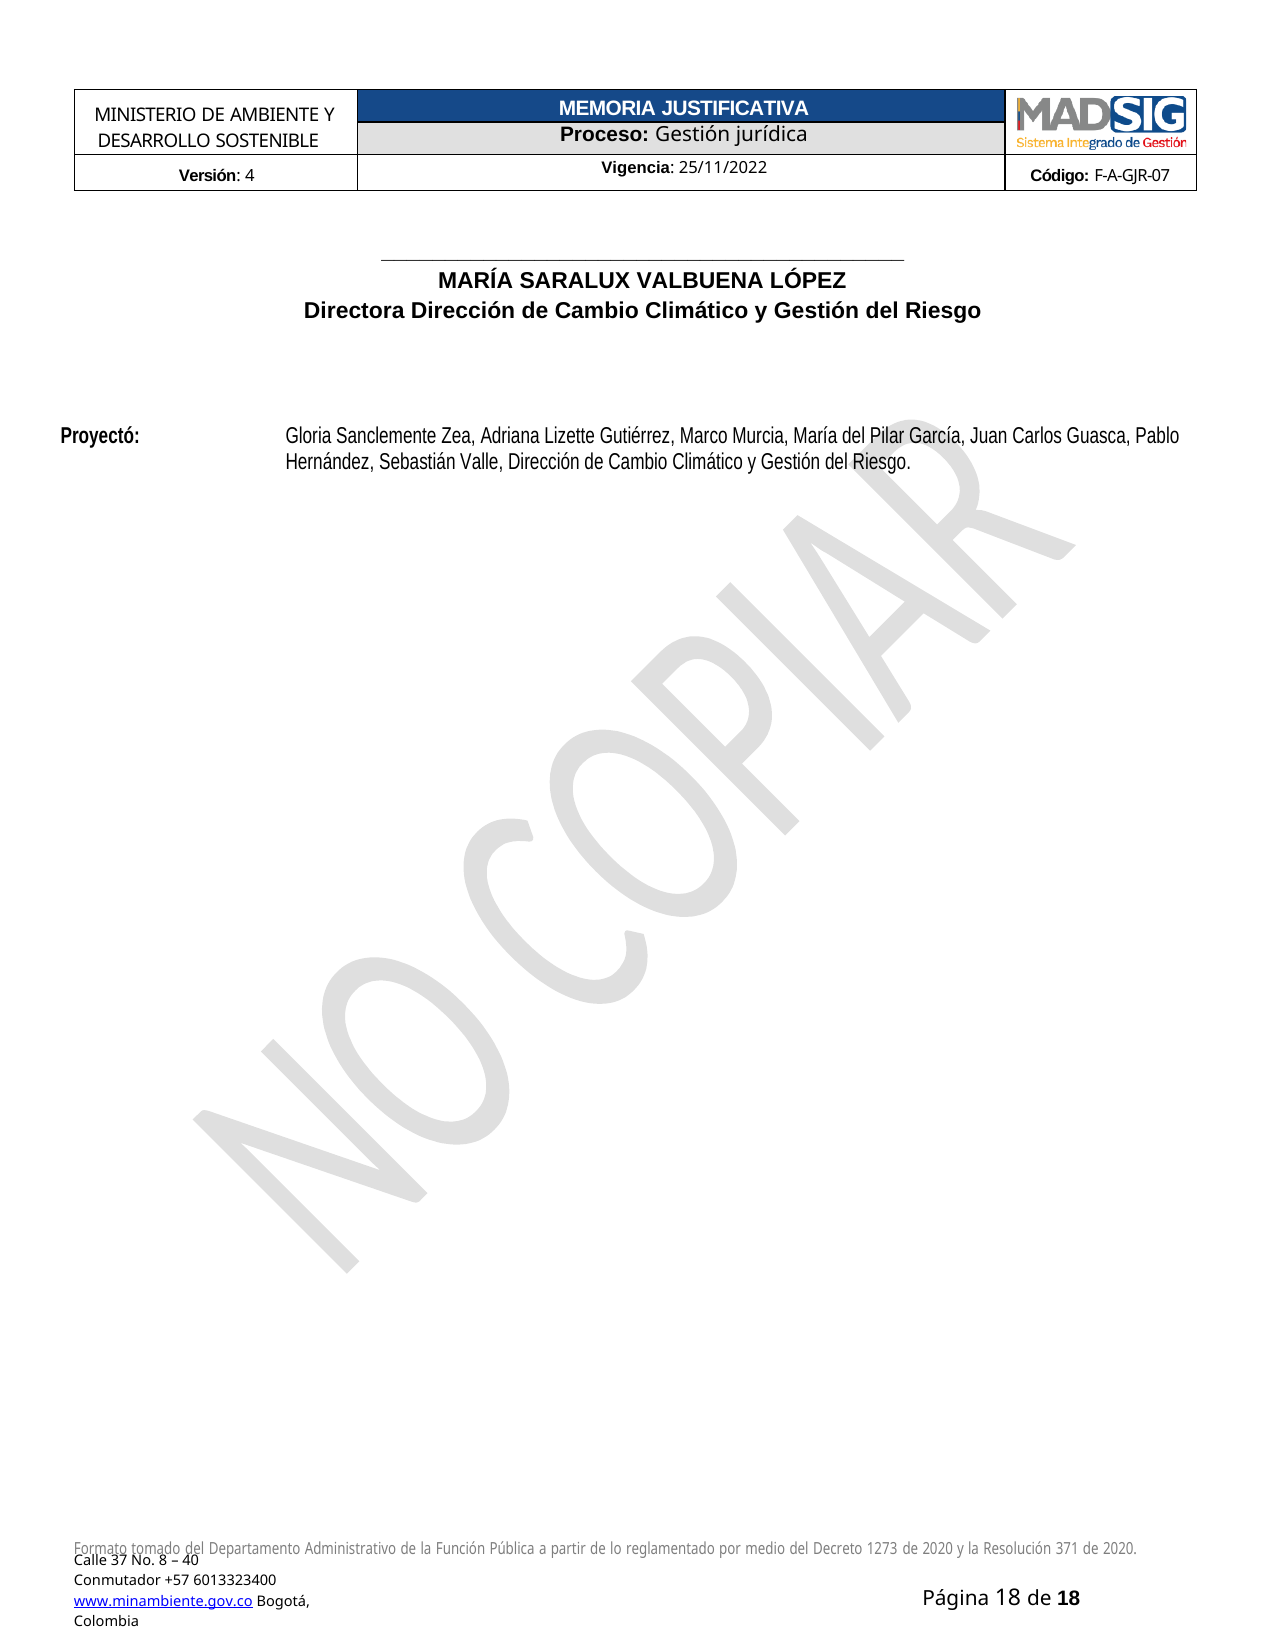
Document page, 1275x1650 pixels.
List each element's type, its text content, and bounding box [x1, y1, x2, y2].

picture [1017, 96, 1187, 150]
subtitle Directora Dirección de Cambio Climático y Gestión del Riesgo [231, 297, 1054, 323]
text MARÍA SARALUX VALBUENA LÓPEZ [230, 267, 1054, 293]
text Proyectó: Gloria Sanclemente Zea, Adriana Lizette Gutiérrez, Marco Murcia, María del Pilar García, Juan Carlos Guasca, Pablo Hernández, Sebastián Valle, Dirección de Cambio Climático y Gestión del Riesgo. [60, 422, 1208, 474]
subtitle _________________________________________ [231, 239, 1054, 263]
